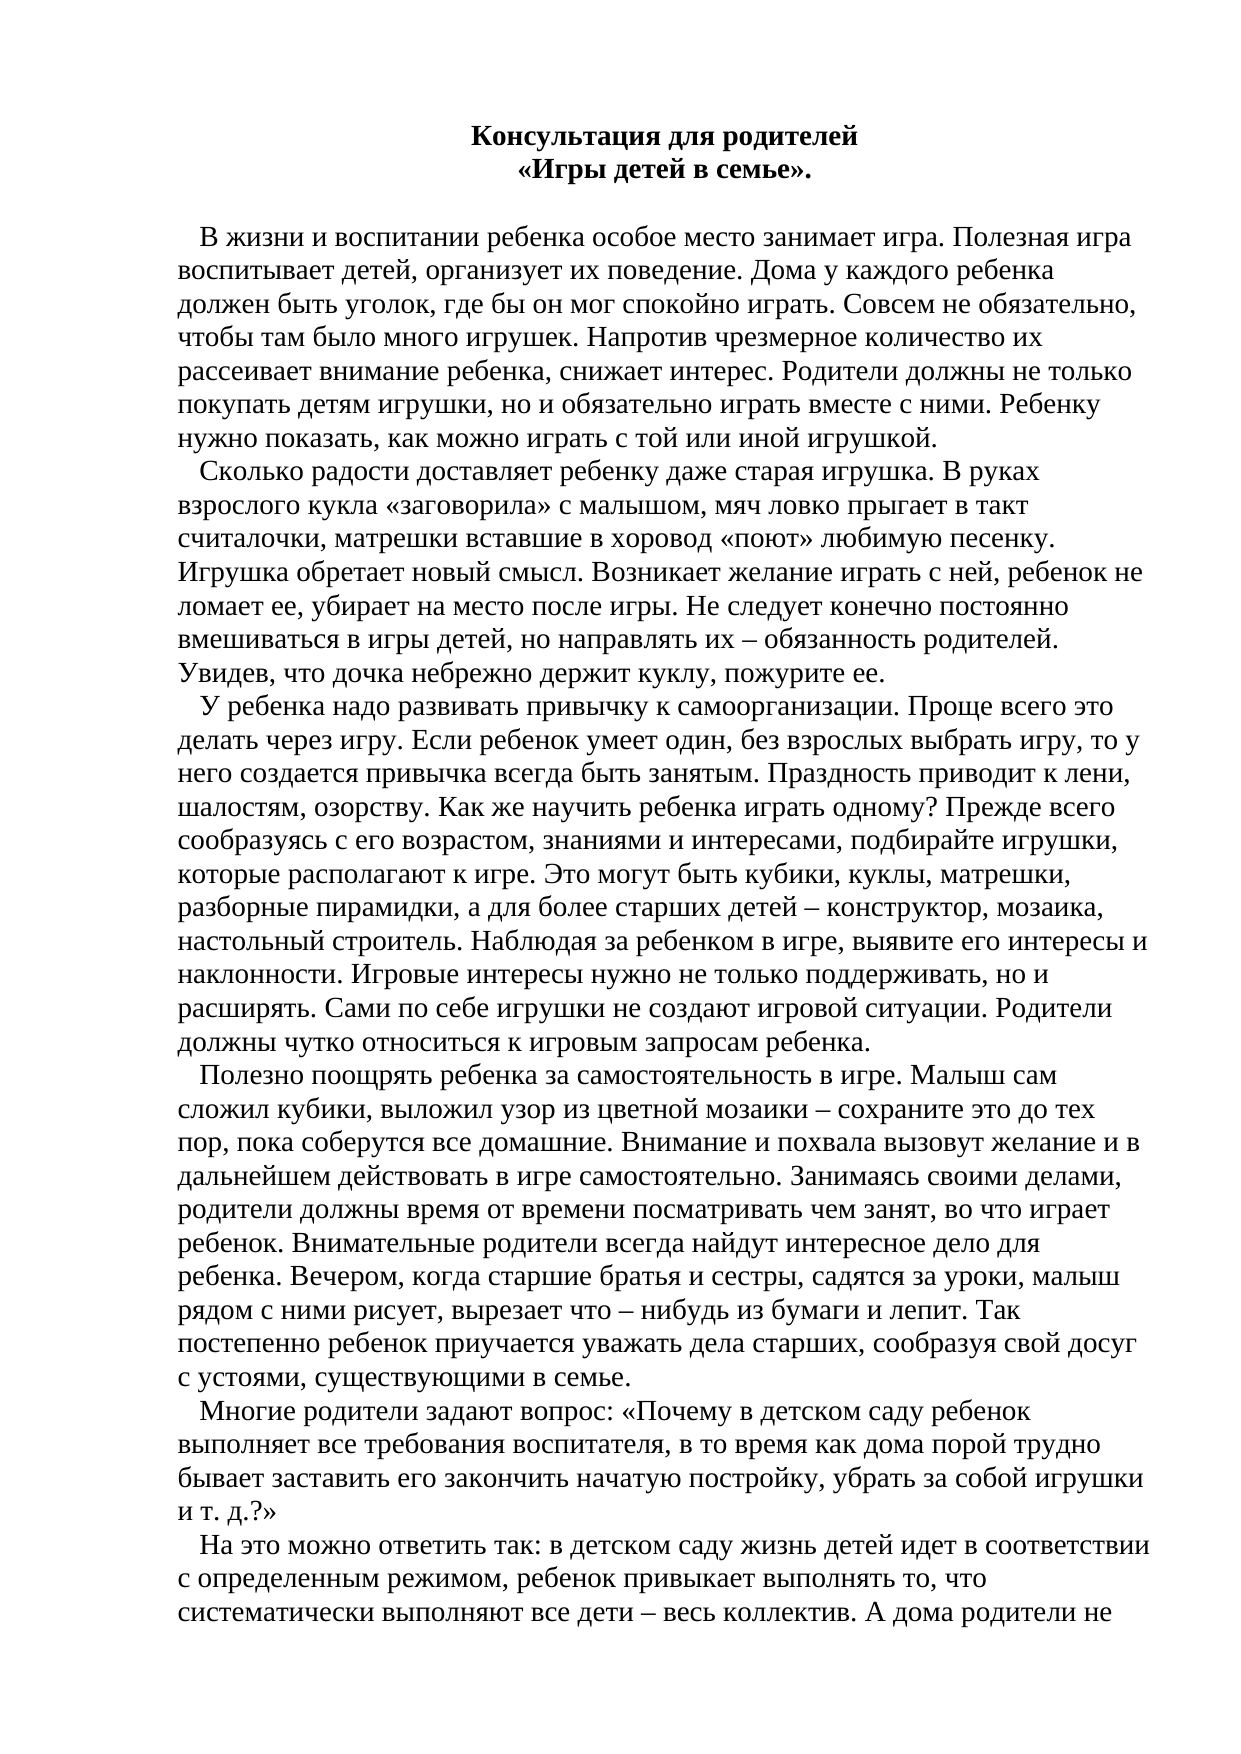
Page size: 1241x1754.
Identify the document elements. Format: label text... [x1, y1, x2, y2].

text Многие родители задают вопрос: «Почему в детском саду ребенок выполняет все требования воспитателя, в то время как дома порой трудно бывает заставить его закончить начатую постройку, убрать за собой игрушки и т. д.?» [177, 1393, 1152, 1527]
text «Игры детей в семье». [177, 152, 1152, 185]
text У ребенка надо развивать привычку к самоорганизации. Проще всего это делать через игру. Если ребенок умеет один, без взрослых выбрать игру, то у него создается привычка всегда быть занятым. Праздность приводит к лени, шалостям, озорству. Как же научить ребенка играть одному? Прежде всего сообразуясь с его возрастом, знаниями и интересами, подбирайте игрушки, которые располагают к игре. Это могут быть кубики, куклы, матрешки, разборные пирамидки, а для более старших детей – конструктор, мозаика, настольный строитель. Наблюдая за ребенком в игре, выявите его интересы и наклонности. Игровые интересы нужно не только поддерживать, но и расширять. Сами по себе игрушки не создают игровой ситуации. Родители должны чутко относиться к игровым запросам ребенка. [177, 688, 1152, 1057]
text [177, 1527, 1152, 1627]
text Консультация для родителей [177, 118, 1152, 152]
text Полезно поощрять ребенка за самостоятельность в игре. Малыш сам сложил кубики, выложил узор из цветной мозаики – сохраните это до тех пор, пока соберутся все домашние. Внимание и похвала вызовут желание и в дальнейшем действовать в игре самостоятельно. Занимаясь своими делами, родители должны время от времени посматривать чем занят, во что играет ребенок. Внимательные родители всегда найдут интересное дело для ребенка. Вечером, когда старшие братья и сестры, садятся за уроки, малыш рядом с ними рисует, вырезает что – нибудь из бумаги и лепит. Так постепенно ребенок приучается уважать дела старших, сообразуя свой досуг с устоями, существующими в семье. [177, 1057, 1152, 1393]
text Сколько радости доставляет ребенку даже старая игрушка. В руках взрослого кукла «заговорила» с малышом, мяч ловко прыгает в такт считалочки, матрешки вставшие в хоровод «поют» любимую песенку. Игрушка обретает новый смысл. Возникает желание играть с ней, ребенок не ломает ее, убирает на место после игры. Не следует конечно постоянно вмешиваться в игры детей, но направлять их – обязанность родителей. Увидев, что дочка небрежно держит куклу, пожурите ее. [177, 453, 1152, 688]
text В жизни и воспитании ребенка особое место занимает игра. Полезная игра воспитывает детей, организует их поведение. Дома у каждого ребенка должен быть уголок, где бы он мог спокойно играть. Совсем не обязательно, чтобы там было много игрушек. Напротив чрезмерное количество их рассеивает внимание ребенка, снижает интерес. Родители должны не только покупать детям игрушки, но и обязательно играть вместе с ними. Ребенку нужно показать, как можно играть с той или иной игрушкой. [177, 219, 1152, 453]
